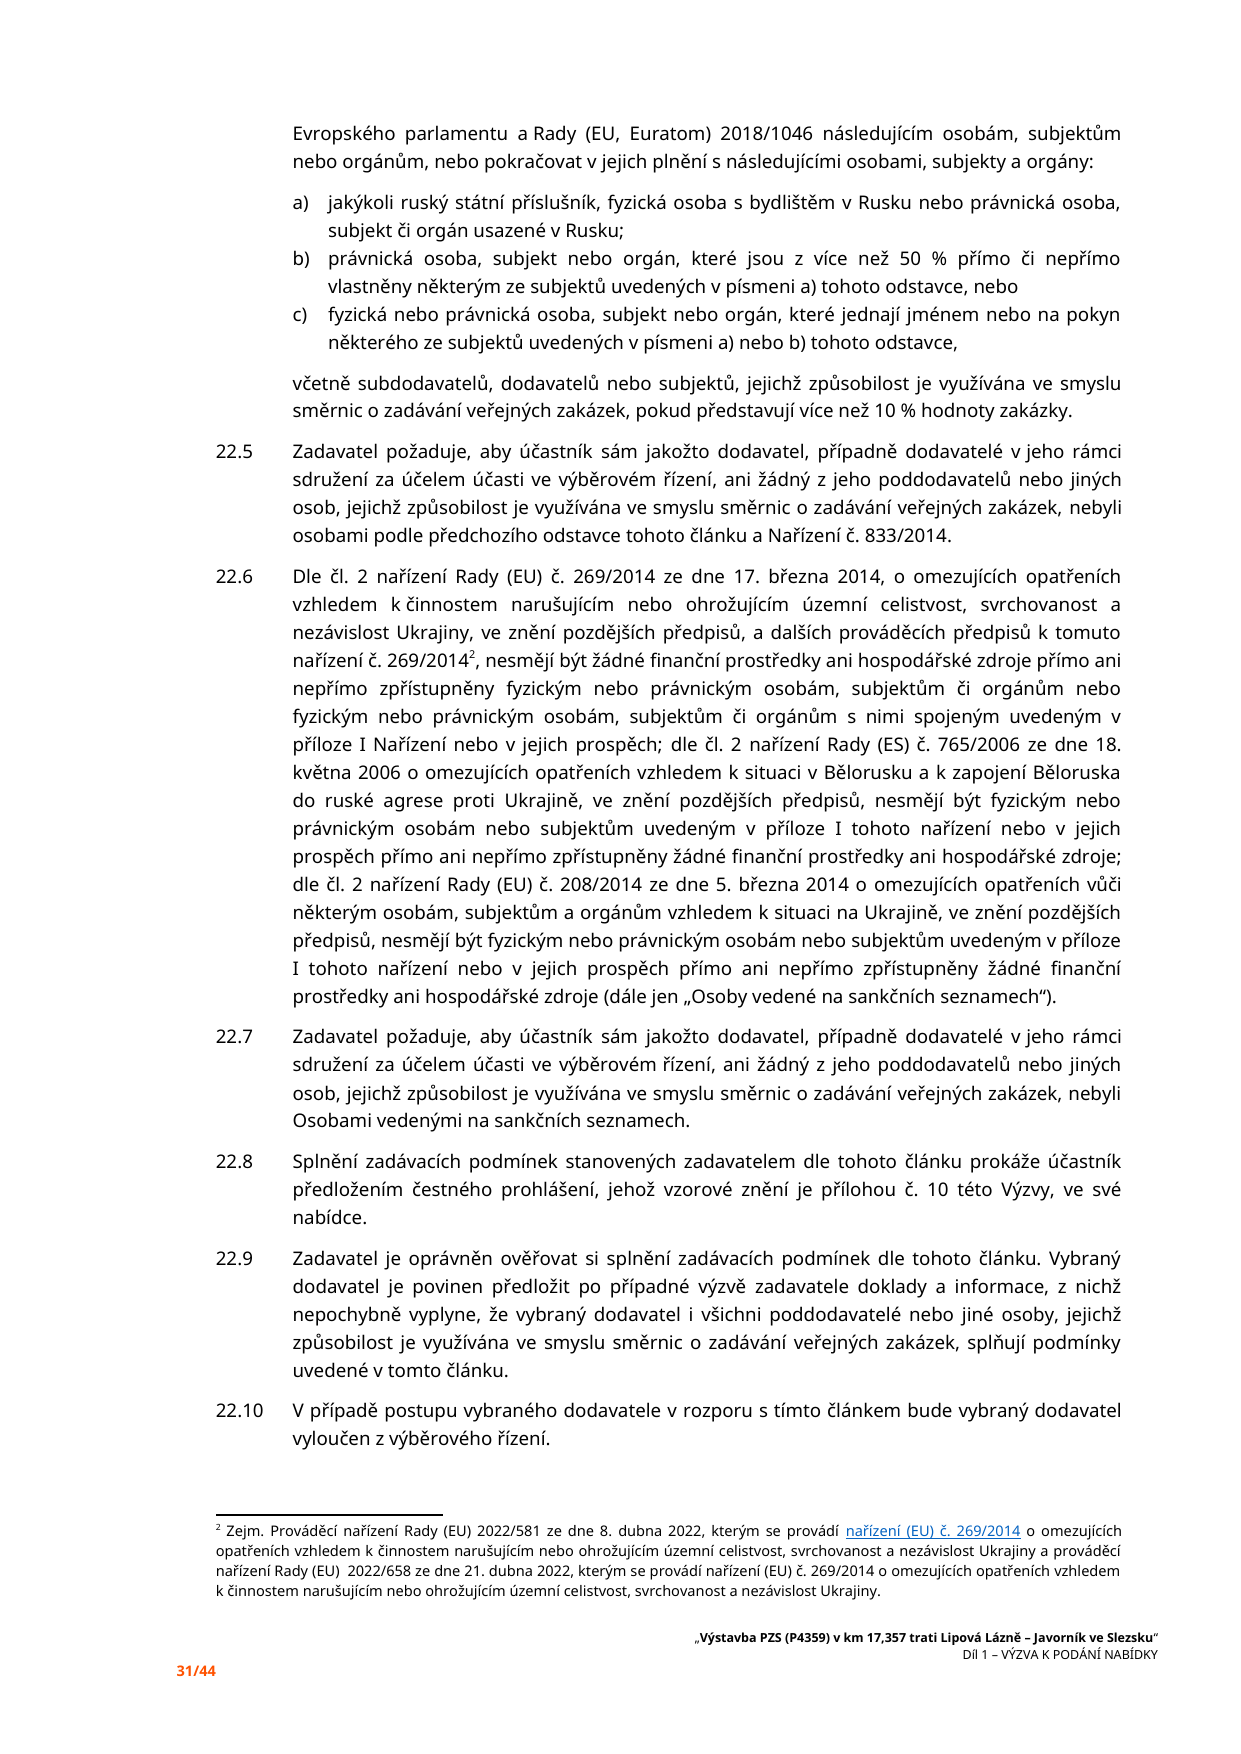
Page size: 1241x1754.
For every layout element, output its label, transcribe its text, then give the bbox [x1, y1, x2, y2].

list fyzická nebo právnická osoba, subjekt nebo orgán, které jednají jménem nebo na pokyn některého ze subjektů uvedených v písmeni a) nebo b) tohoto odstavce, [292, 301, 1122, 355]
text Zadavatel požaduje, aby účastník sám jakožto dodavatel, případně dodavatelé v jeho rámci sdružení za účelem účasti ve výběrovém řízení, ani žádný z jeho poddodavatelů nebo jiných osob, jejichž způsobilost je využívána ve smyslu směrnic o zadávání veřejných zakázek, nebyli osobami podle předchozího odstavce tohoto článku a Nařízení č. 833/2014. [216, 438, 1122, 548]
text Dle čl. 2 nařízení Rady (EU) č. 269/2014 ze dne 17. března 2014, o omezujících opatřeních vzhledem k činnostem narušujícím nebo ohrožujícím územní celistvost, svrchovanost a nezávislost Ukrajiny, ve znění pozdějších předpisů, a dalších prováděcích předpisů k tomuto nařízení č. 269/2014, nesmějí být žádné finanční prostředky ani hospodářské zdroje přímo ani nepřímo zpřístupněny fyzickým nebo právnickým osobám, subjektům či orgánům nebo fyzickým nebo právnickým osobám, subjektům či orgánům s nimi spojeným uvedeným v příloze I Nařízení nebo v jejich prospěch; dle čl. 2 nařízení Rady (ES) č. 765/2006 ze dne 18. května 2006 o omezujících opatřeních vzhledem k situaci v Bělorusku a k zapojení Běloruska do ruské agrese proti Ukrajině, ve znění pozdějších předpisů, nesmějí být fyzickým nebo právnickým osobám nebo subjektům uvedeným v příloze I tohoto nařízení nebo v jejich prospěch přímo ani nepřímo zpřístupněny žádné finanční prostředky ani hospodářské zdroje; dle čl. 2 nařízení Rady (EU) č. 208/2014 ze dne 5. března 2014 o omezujících opatřeních vůči některým osobám, subjektům a orgánům vzhledem k situaci na Ukrajině, ve znění pozdějších předpisů, nesmějí být fyzickým nebo právnickým osobám nebo subjektům uvedeným v příloze I tohoto nařízení nebo v jejich prospěch přímo ani nepřímo zpřístupněny žádné finanční prostředky ani hospodářské zdroje (dále jen „Osoby vedené na sankčních seznamech“). [216, 563, 1122, 1009]
text Splnění zadávacích podmínek stanovených zadavatelem dle tohoto článku prokáže účastník předložením čestného prohlášení, jehož vzorové znění je přílohou č. 10 této Výzvy, ve své nabídce. [216, 1148, 1122, 1230]
text Zadavatel je oprávněn ověřovat si splnění zadávacích podmínek dle tohoto článku. Vybraný dodavatel je povinen předložit po případné výzvě zadavatele doklady a informace, z nichž nepochybně vyplyne, že vybraný dodavatel i všichni poddodavatelé nebo jiné osoby, jejichž způsobilost je využívána ve smyslu směrnic o zadávání veřejných zakázek, splňují podmínky uvedené v tomto článku. [216, 1245, 1122, 1382]
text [216, 121, 1122, 174]
list včetně subdodavatelů, dodavatelů nebo subjektů, jejichž způsobilost je využívána ve smyslu směrnic o zadávání veřejných zakázek, pokud představují více než 10 % hodnoty zakázky. [292, 370, 1122, 423]
text V případě postupu vybraného dodavatele v rozporu s tímto článkem bude vybraný dodavatel vyloučen z výběrového řízení. [216, 1397, 1122, 1451]
list jakýkoli ruský státní příslušník, fyzická osoba s bydlištěm v Rusku nebo právnická osoba, subjekt či orgán usazené v Rusku; [292, 189, 1122, 243]
list právnická osoba, subjekt nebo orgán, které jsou z více než 50 % přímo či nepřímo vlastněny některým ze subjektů uvedených v písmeni a) tohoto odstavce, nebo [292, 245, 1122, 299]
text Zadavatel požaduje, aby účastník sám jakožto dodavatel, případně dodavatelé v jeho rámci sdružení za účelem účasti ve výběrovém řízení, ani žádný z jeho poddodavatelů nebo jiných osob, jejichž způsobilost je využívána ve smyslu směrnic o zadávání veřejných zakázek, nebyli Osobami vedenými na sankčních seznamech. [216, 1024, 1122, 1133]
